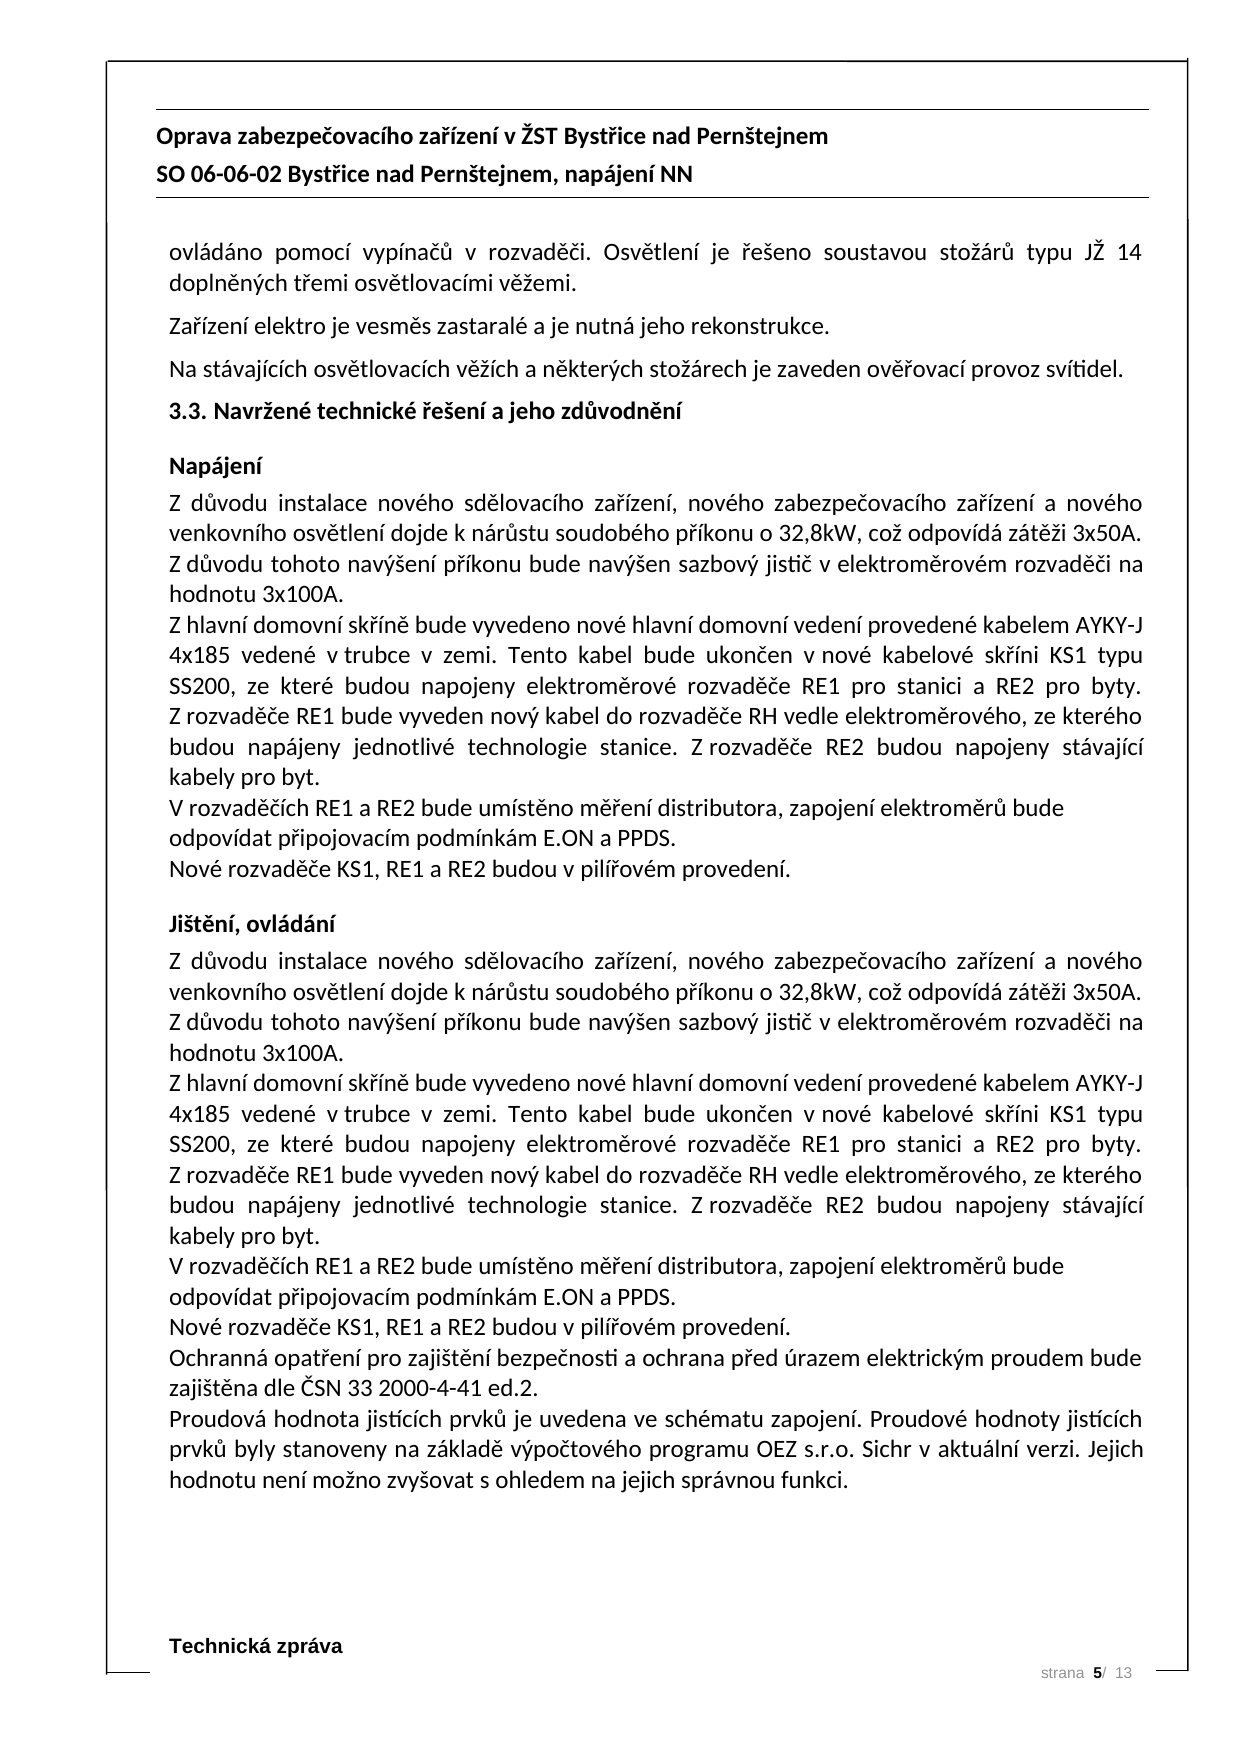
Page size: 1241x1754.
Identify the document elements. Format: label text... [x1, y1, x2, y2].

text Navržené technické řešení a jeho zdůvodnění [168, 396, 1144, 425]
text Zařízení elektro je vesměs zastaralé a je nutná jeho rekonstrukce. [169, 310, 1144, 340]
text Z důvodu instalace nového sdělovacího zařízení, nového zabezpečovacího zařízení a nového venkovního osvětlení dojde k nárůstu soudobého příkonu o 32,8kW, což odpovídá zátěži 3x50A. Z důvodu tohoto navýšení příkonu bude navýšen sazbový jistič v elektroměrovém rozvaděči na hodnotu 3x100A. [169, 487, 1144, 609]
text Proudová hodnota jistících prvků je uvedena ve schématu zapojení. Proudové hodnoty jistících prvků byly stanoveny na základě výpočtového programu OEZ s.r.o. Sichr v aktuální verzi. Jejich hodnotu není možno zvyšovat s ohledem na jejich správnou funkci. [169, 1403, 1144, 1495]
text Nové rozvaděče KS1, RE1 a RE2 budou v pilířovém provedení. [169, 853, 1144, 883]
text Z hlavní domovní skříně bude vyvedeno nové hlavní domovní vedení provedené kabelem AYKY-J 4x185 vedené v trubce v zemi. Tento kabel bude ukončen v nové kabelové skříni KS1 typu SS200, ze které budou napojeny elektroměrové rozvaděče RE1 pro stanici a RE2 pro byty. Z rozvaděče RE1 bude vyveden nový kabel do rozvaděče RH vedle elektroměrového, ze kterého budou napájeny jednotlivé technologie stanice. Z rozvaděče RE2 budou napojeny stávající kabely pro byt. [169, 1067, 1144, 1251]
text Z hlavní domovní skříně bude vyvedeno nové hlavní domovní vedení provedené kabelem AYKY-J 4x185 vedené v trubce v zemi. Tento kabel bude ukončen v nové kabelové skříni KS1 typu SS200, ze které budou napojeny elektroměrové rozvaděče RE1 pro stanici a RE2 pro byty. Z rozvaděče RE1 bude vyveden nový kabel do rozvaděče RH vedle elektroměrového, ze kterého budou napájeny jednotlivé technologie stanice. Z rozvaděče RE2 budou napojeny stávající kabely pro byt. [169, 609, 1144, 792]
text Na stávajících osvětlovacích věžích a některých stožárech je zaveden ověřovací provoz svítidel. [169, 353, 1144, 383]
subtitle Jištění, ovládání [169, 908, 1144, 939]
text Nové rozvaděče KS1, RE1 a RE2 budou v pilířovém provedení. [169, 1312, 1144, 1342]
text Z důvodu instalace nového sdělovacího zařízení, nového zabezpečovacího zařízení a nového venkovního osvětlení dojde k nárůstu soudobého příkonu o 32,8kW, což odpovídá zátěži 3x50A. Z důvodu tohoto navýšení příkonu bude navýšen sazbový jistič v elektroměrovém rozvaděči na hodnotu 3x100A. [169, 945, 1144, 1067]
subtitle Napájení [169, 450, 1144, 481]
text V rozvaděčích RE1 a RE2 bude umístěno měření distributora, zapojení elektroměrů bude odpovídat připojovacím podmínkám E.ON a PPDS. [169, 792, 1144, 853]
text Ochranná opatření pro zajištění bezpečnosti a ochrana před úrazem elektrickým proudem bude zajištěna dle ČSN 33 2000-4-41 ed.2. [169, 1342, 1144, 1403]
text V rozvaděčích RE1 a RE2 bude umístěno měření distributora, zapojení elektroměrů bude odpovídat připojovacím podmínkám E.ON a PPDS. [169, 1251, 1144, 1312]
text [169, 236, 1144, 297]
